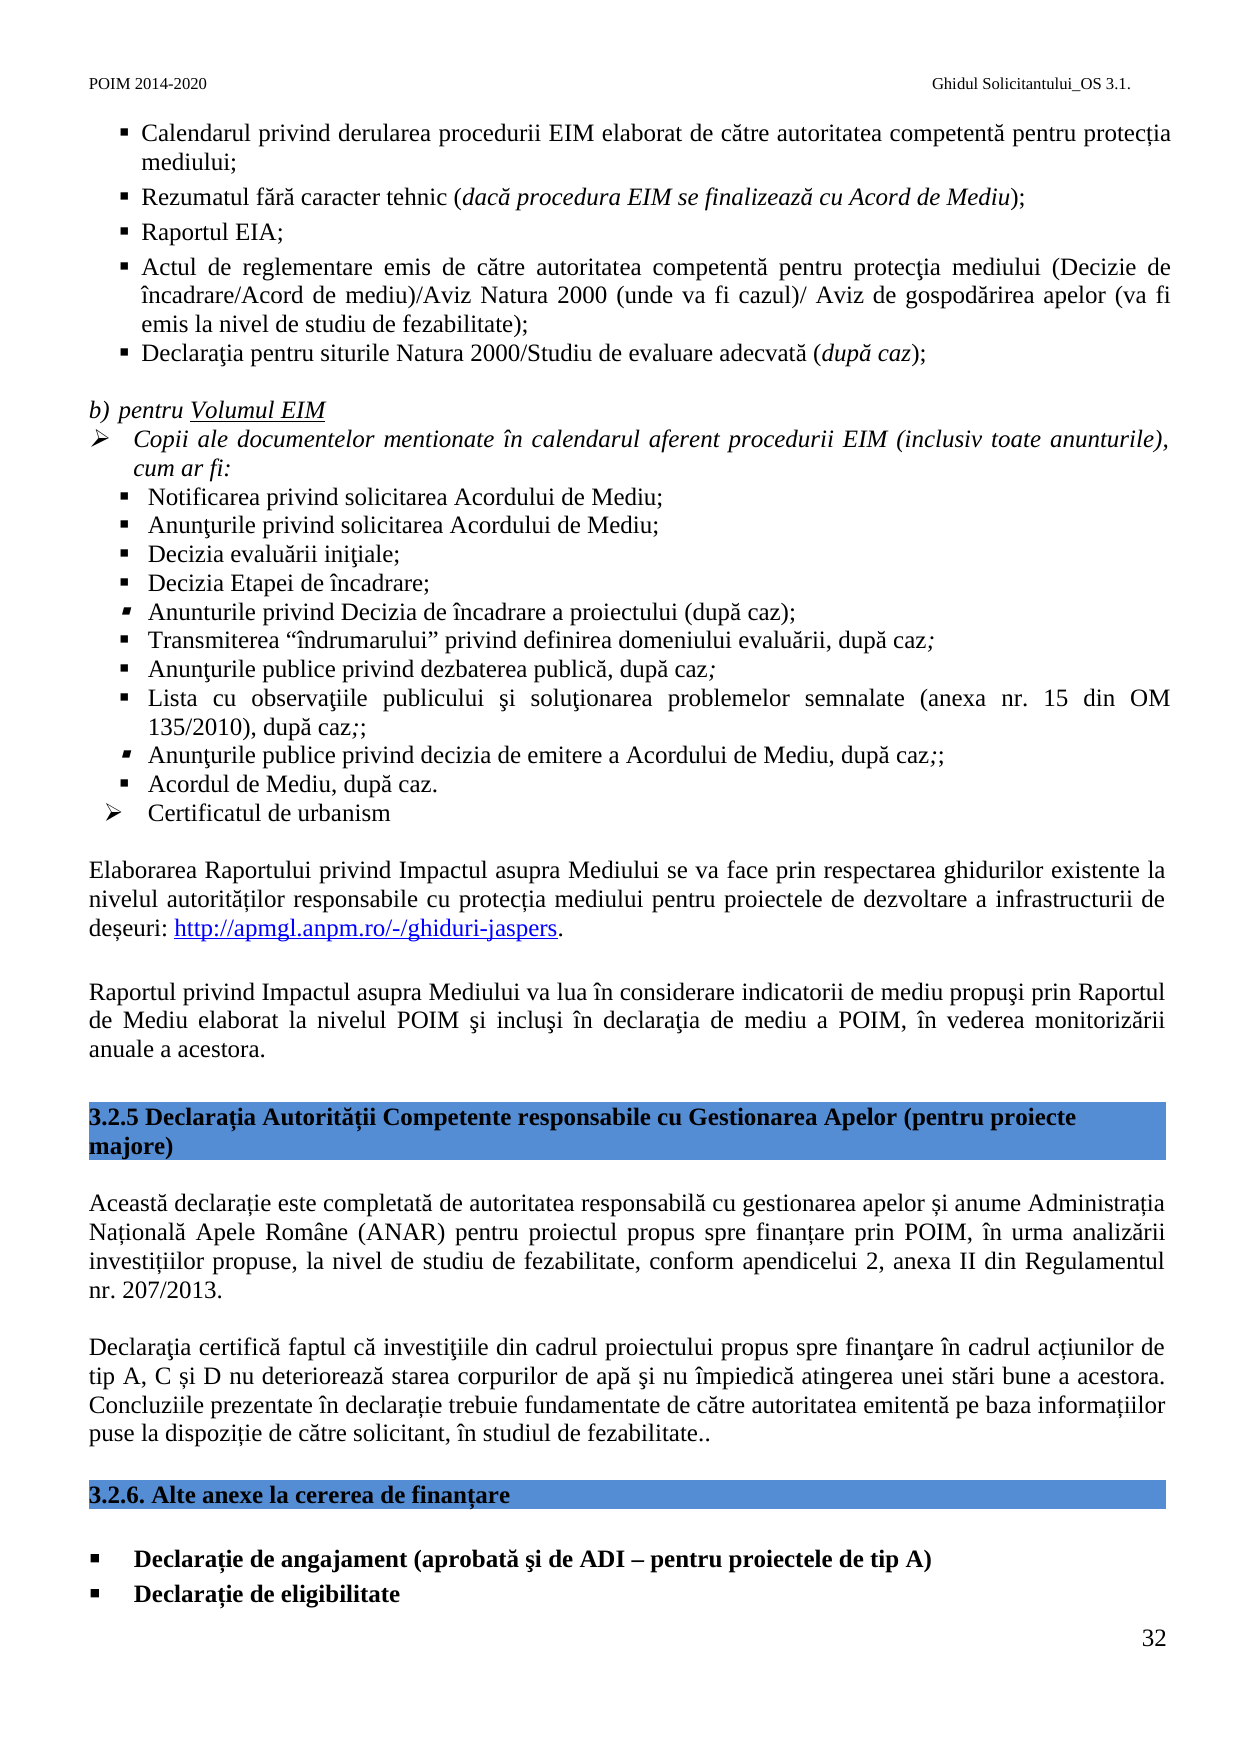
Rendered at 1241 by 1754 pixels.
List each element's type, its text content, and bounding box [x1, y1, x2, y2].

text Această declarație este completată de autoritatea responsabilă cu gestionarea apelor și anume Administrația Națională Apele Române (ANAR) pentru proiectul propus spre finanțare prin POIM, în urma analizării investițiilor propuse, la nivel de studiu de fezabilitate, conform apendicelui 2, anexa II din Regulamentul nr. 207/2013. [89, 1188, 1166, 1303]
list Actul de reglementare emis de către autoritatea competentă pentru protecţia mediului (Decizie de încadrare/Acord de mediu)/Aviz Natura 2000 (unde va fi cazul)/ Aviz de gospodărirea apelor (va fi emis la nivel de studiu de fezabilitate); [118, 252, 1172, 338]
list Declarație de eligibilitate [89, 1579, 1166, 1608]
subtitle 3.2.6. Alte anexe la cererea de finanțare [89, 1480, 1166, 1509]
list pentru Volumul EIM [89, 396, 1172, 424]
list Acordul de Mediu, după caz. [118, 769, 1166, 798]
list Anunturile privind Decizia de încadrare a proiectului (după caz); [118, 597, 1172, 626]
text Declaraţia certifică faptul că investiţiile din cadrul proiectului propus spre finanţare în cadrul acțiunilor de tip A, C și D nu deteriorează starea corpurilor de apă şi nu împiedică atingerea unei stări bune a acestora. Concluziile prezentate în declarație trebuie fundamentate de către autoritatea emitentă pe baza informațiilor puse la dispoziție de către solicitant, în studiul de fezabilitate.. [89, 1332, 1166, 1447]
list Copii ale documentelor mentionate în calendarul aferent procedurii EIM (inclusiv toate anunturile), cum ar fi: [89, 424, 1172, 482]
subtitle 3.2.5 Declarația Autorității Competente responsabile cu Gestionarea Apelor (pentru proiecte majore) [89, 1102, 1166, 1160]
list Certificatul de urbanism [103, 798, 1166, 827]
list Decizia evaluării iniţiale; [118, 539, 1172, 568]
list Elaborarea Raportului privind Impactul asupra Mediului se va face prin respectarea ghidurilor existente la nivelul autorităților responsabile cu protecția mediului pentru proiectele de dezvoltare a infrastructurii de deșeuri: http://apmgl.anpm.ro/-/ghiduri-jaspers. [89, 856, 1166, 942]
list Rezumatul fără caracter tehnic (dacă procedura EIM se finalizează cu Acord de Mediu); [118, 182, 1172, 211]
list Lista cu observaţiile publicului şi soluţionarea problemelor semnalate (anexa nr. 15 din OM 135/2010), după caz;; [118, 683, 1172, 741]
list Declarație de angajament (aprobată şi de ADI – pentru proiectele de tip A) [89, 1544, 1166, 1573]
list Declaraţia pentru siturile Natura 2000/Studiu de evaluare adecvată (după caz); [118, 338, 1172, 367]
list Decizia Etapei de încadrare; [118, 568, 1172, 597]
list Calendarul privind derularea procedurii EIM elaborat de către autoritatea competentă pentru protecția mediului; [118, 118, 1172, 176]
list Anunţurile publice privind decizia de emitere a Acordului de Mediu, după caz;; [118, 741, 1172, 769]
list Anunţurile privind solicitarea Acordului de Mediu; [118, 511, 1172, 539]
list Anunţurile publice privind dezbaterea publică, după caz; [118, 654, 1172, 683]
list Notificarea privind solicitarea Acordului de Mediu; [118, 482, 1172, 511]
text Raportul privind Impactul asupra Mediului va lua în considerare indicatorii de mediu propuşi prin Raportul de Mediu elaborat la nivelul POIM şi incluşi în declaraţia de mediu a POIM, în vederea monitorizării anuale a acestora. [89, 977, 1166, 1063]
list Transmiterea “îndrumarului” privind definirea domeniului evaluării, după caz; [118, 626, 1172, 654]
list Raportul EIA; [118, 217, 1172, 246]
